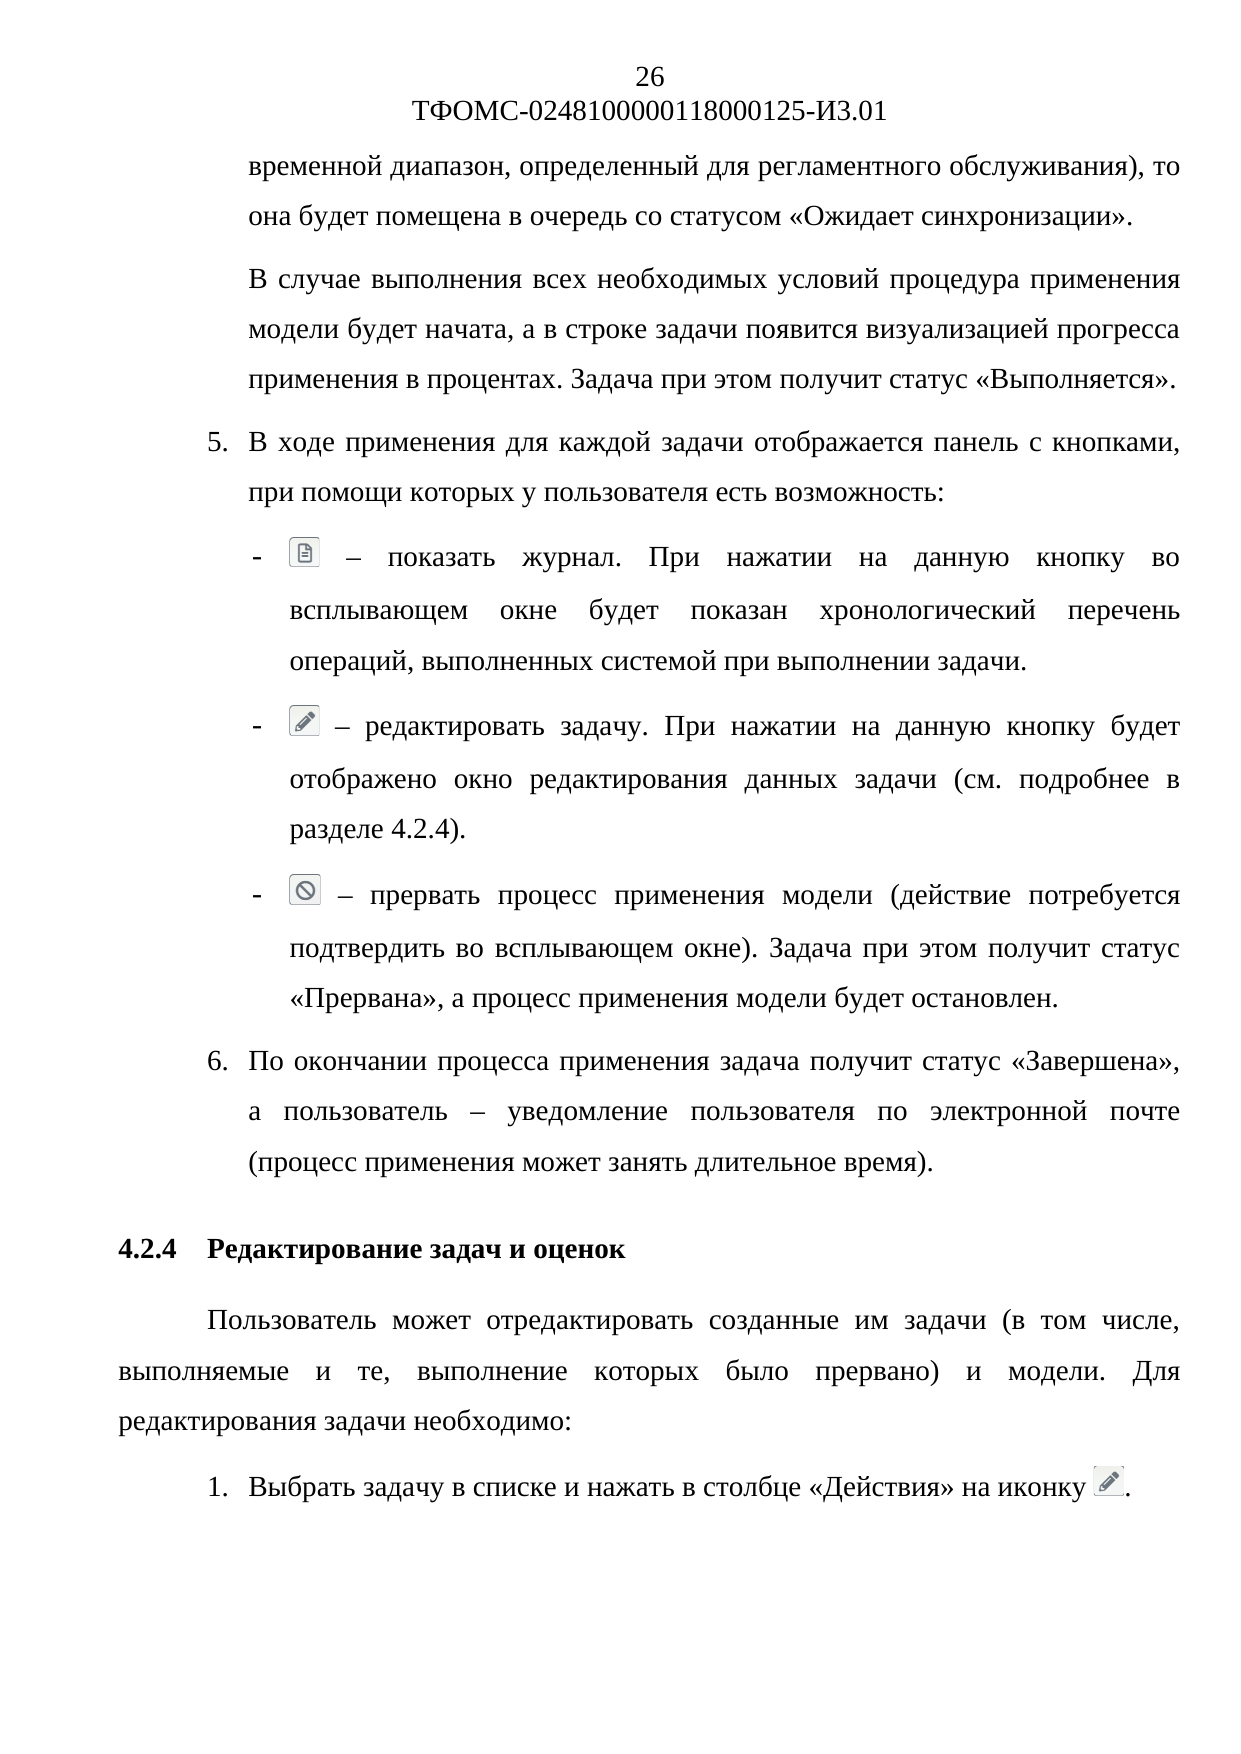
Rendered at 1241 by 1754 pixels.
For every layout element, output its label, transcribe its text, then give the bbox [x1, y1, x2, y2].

picture [1093, 1466, 1124, 1496]
picture [289, 874, 321, 905]
subtitle Редактирование задач и оценок [118, 1231, 1181, 1265]
text Пользователь может отредактировать созданные им задачи (в том числе, выполняемые и те, выполнение которых было прервано) и модели. Для редактирования задачи необходимо: [118, 1302, 1181, 1437]
list По окончании процесса применения задача получит статус «Завершена», а пользователь – уведомление пользователя по электронной почте (процесс применения может занять длительное время). [207, 1043, 1181, 1177]
list В случае выполнения всех необходимых условий процедура применения модели будет начата, а в строке задачи появится визуализацией прогресса применения в процентах. Задача при этом получит статус «Выполняется». [248, 261, 1181, 395]
picture [289, 537, 320, 567]
list Выбрать задачу в списке и нажать в столбце «Действия» на иконку . [207, 1466, 1181, 1502]
list – прервать процесс применения модели (действие потребуется подтвердить во всплывающем окне). Задача при этом получит статус «Прервана», а процесс применения модели будет остановлен. [248, 874, 1181, 1014]
list В ходе применения для каждой задачи отображается панель с кнопками, при помощи которых у пользователя есть возможность: [207, 424, 1181, 508]
list – редактировать задачу. При нажатии на данную кнопку будет отображено окно редактирования данных задачи (см. подробнее в разделе 4.2.4). [248, 706, 1181, 845]
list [248, 148, 1181, 232]
list – показать журнал. При нажатии на данную кнопку во всплывающем окне будет показан хронологический перечень операций, выполненных системой при выполнении задачи. [248, 537, 1181, 676]
picture [289, 705, 320, 736]
